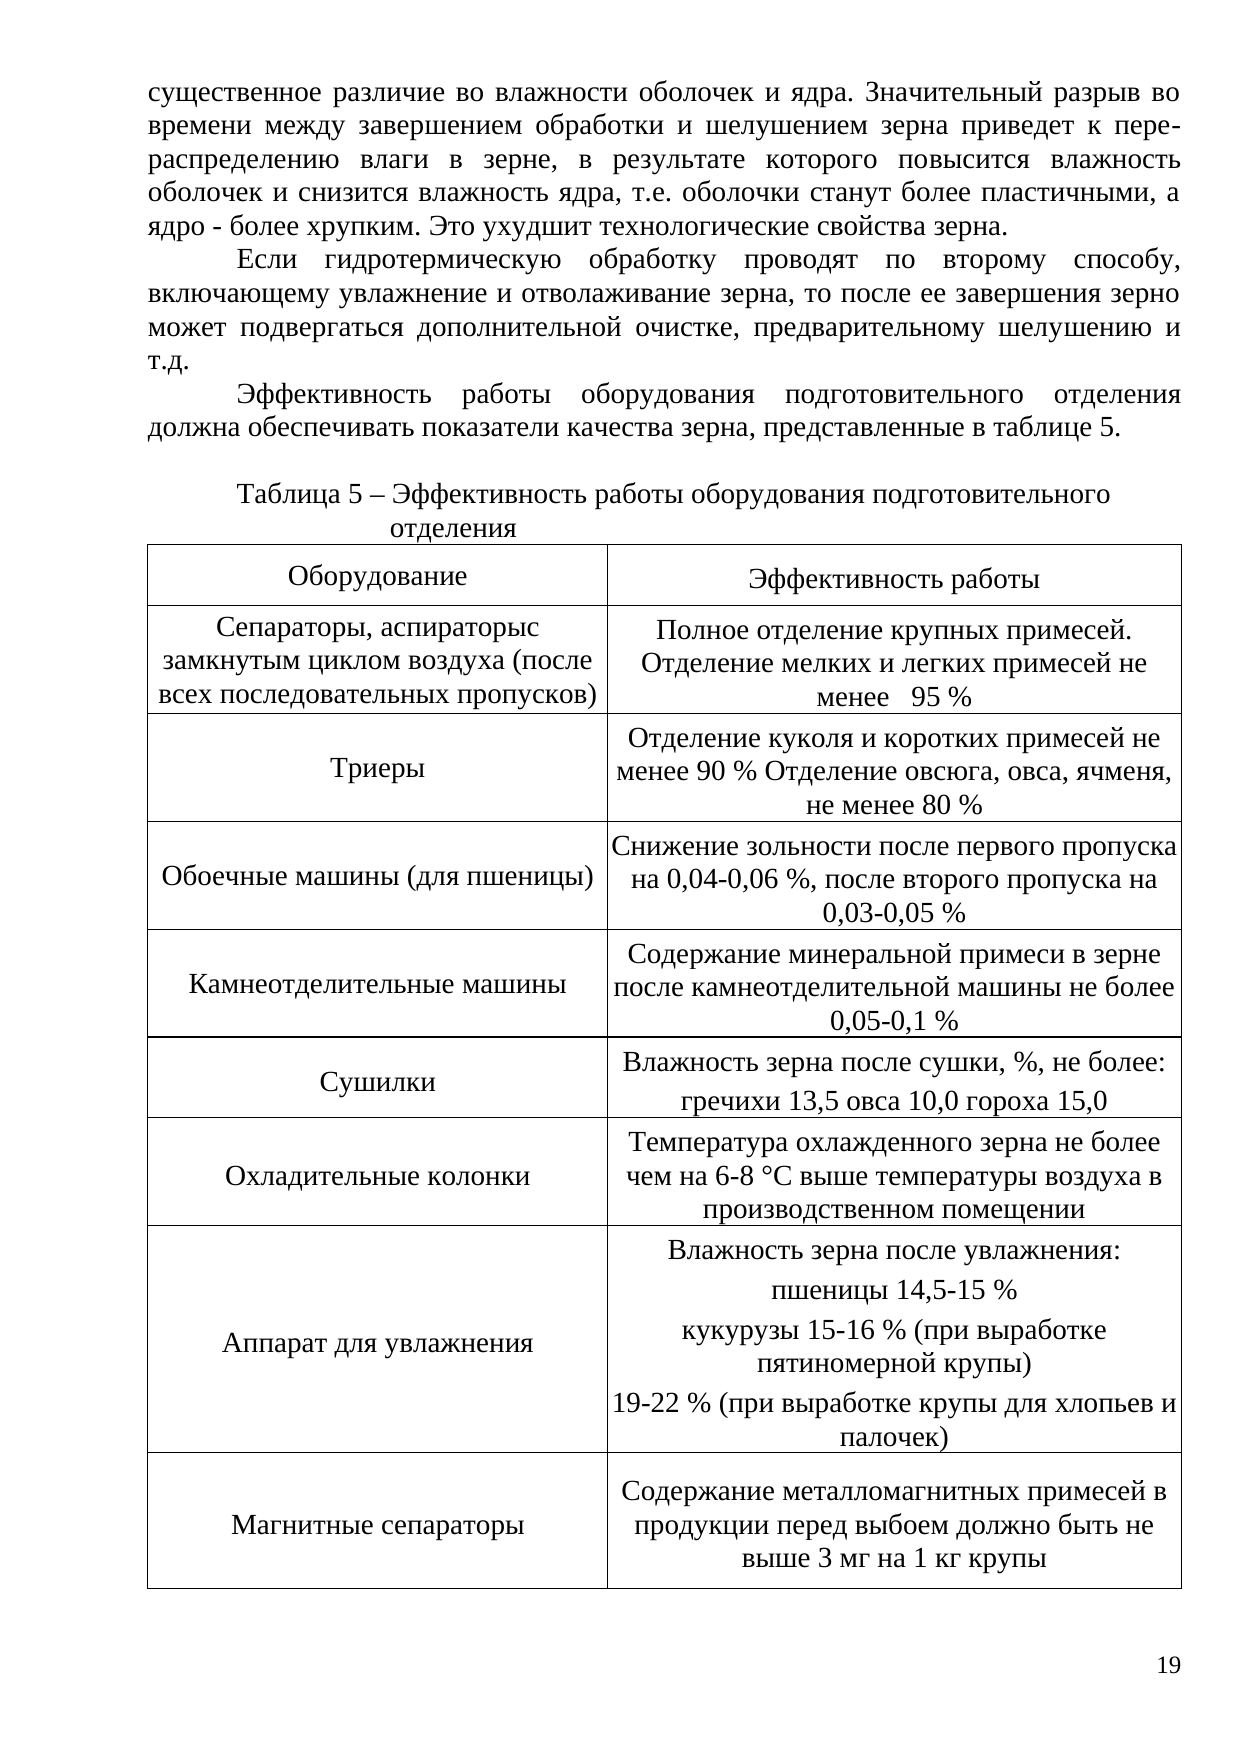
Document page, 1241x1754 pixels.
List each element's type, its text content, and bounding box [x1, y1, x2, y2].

table_cell Содержание минеральной примеси в зерне после камнеотделительной машины не более 0,05-0,1 % [608, 930, 1181, 1036]
table_header Эффективность работы [608, 545, 1181, 605]
table_cell Аппарат для увлажнения [148, 1226, 607, 1452]
text Если гидротермическую обработку проводят по второму способу, включающему увлажнение и отволаживание зерна, то после ее завершения зерно может подвергаться дополнительной очистке, предварительному шелушению и т.д. [148, 242, 1181, 376]
table_cell Температура охлажденного зерна не более чем на 6-8 °С выше температуры воздуха в производственном помещении [608, 1118, 1181, 1225]
table_cell Содержание металломагнитных примесей в продукции перед выбоем должно быть не выше 3 мг на 1 кг крупы [608, 1453, 1181, 1587]
text Таблица 5 – Эффективность работы оборудования подготовительного [148, 476, 1181, 510]
table_cell Обоечные машины (для пшеницы) [148, 822, 607, 928]
table_cell Отделение куколя и коротких примесей не менее 90 % Отделение овсюга, овса, ячменя, не менее 80 % [608, 714, 1181, 821]
text отделения [148, 510, 1181, 543]
table_cell Магнитные сепараторы [148, 1453, 607, 1587]
text Эффективность работы оборудования подготовительного отделения должна обеспечивать показатели качества зерна, представленные в таблице 5. [148, 376, 1181, 443]
table_header Оборудование [148, 545, 607, 605]
table_cell Сушилки [148, 1038, 607, 1117]
table_cell Камнеотделительные машины [148, 930, 607, 1036]
table_cell Влажность зерна после сушки, %, не более: гречихи 13,5 овса 10,0 гороха 15,0 [608, 1038, 1181, 1117]
table_cell Охладительные колонки [148, 1118, 607, 1225]
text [148, 74, 1181, 242]
table_cell Полное отделение крупных примесей. Отделение мелких и легких примесей не менее 95 % [608, 606, 1181, 713]
table_cell Снижение зольности после первого пропуска на 0,04-0,06 %, после второго пропуска на 0,03-0,05 % [608, 822, 1181, 928]
table_cell Сепараторы, аспираторыс замкнутым циклом воздуха (после всех последовательных пропусков) [148, 606, 607, 713]
table_cell Влажность зерна после увлажнения: пшеницы 14,5-15 % кукурузы 15-16 % (при выработке пятиномерной крупы) 19-22 % (при выработке крупы для хлопьев и палочек) [608, 1226, 1181, 1452]
table_cell Триеры [148, 714, 607, 821]
